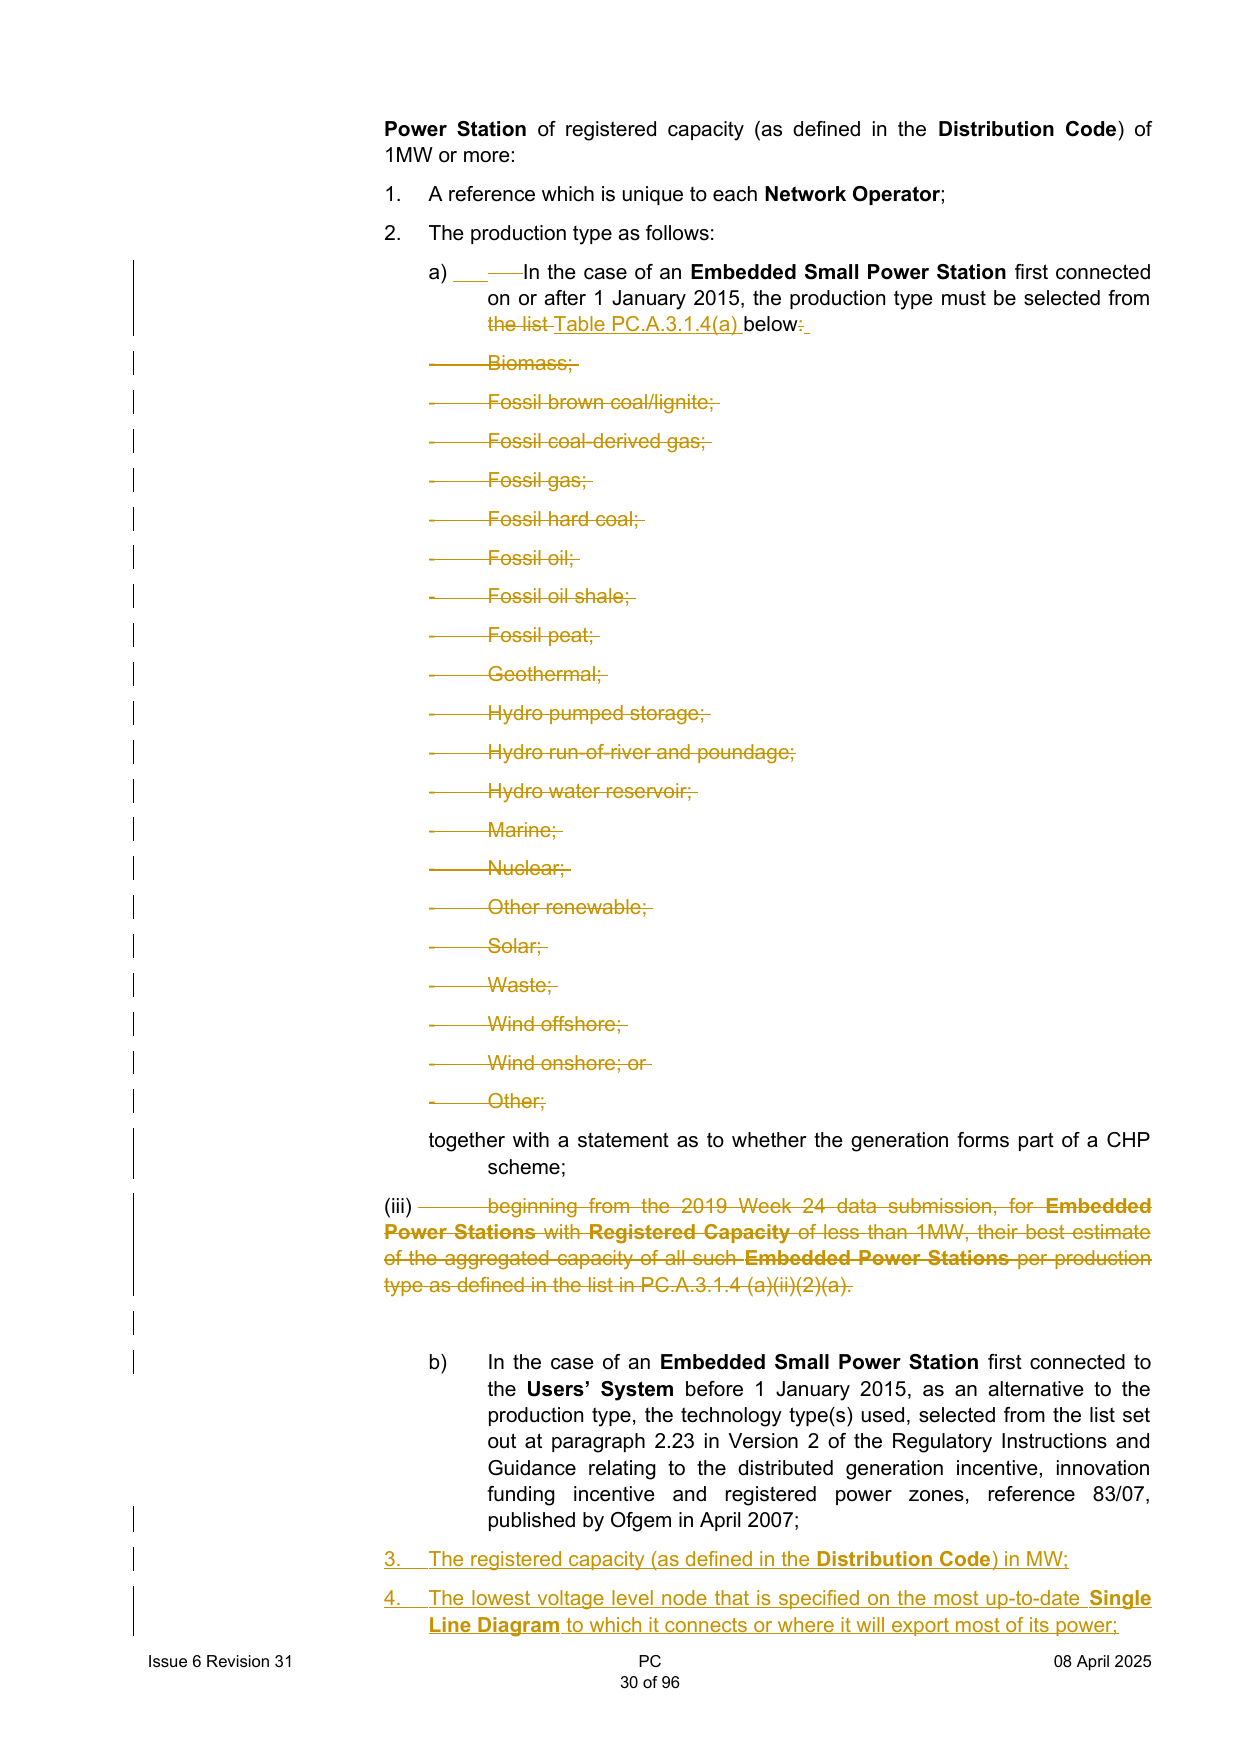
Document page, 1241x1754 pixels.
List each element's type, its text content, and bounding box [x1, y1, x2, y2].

text together with a statement as to whether the generation forms part of a CHP scheme; [428, 1128, 1152, 1178]
text a) In the case of an Embedded Small Power Station first connected on or after 1 January 2015, the production type must be selected from below [428, 259, 1152, 336]
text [340, 117, 1152, 167]
text 2. The production type as follows: [384, 221, 1152, 245]
text b) In the case of an Embedded Small Power Station first connected to the Users’ System before 1 January 2015, as an alternative to the production type, the technology type(s) used, selected from the list set out at paragraph 2.23 in Version 2 of the Regulatory Instructions and Guidance relating to the distributed generation incentive, innovation funding incentive and registered power zones, reference 83/07, published by Ofgem in April 2007; [428, 1350, 1152, 1532]
text 1. A reference which is unique to each Network Operator; [384, 182, 1152, 206]
